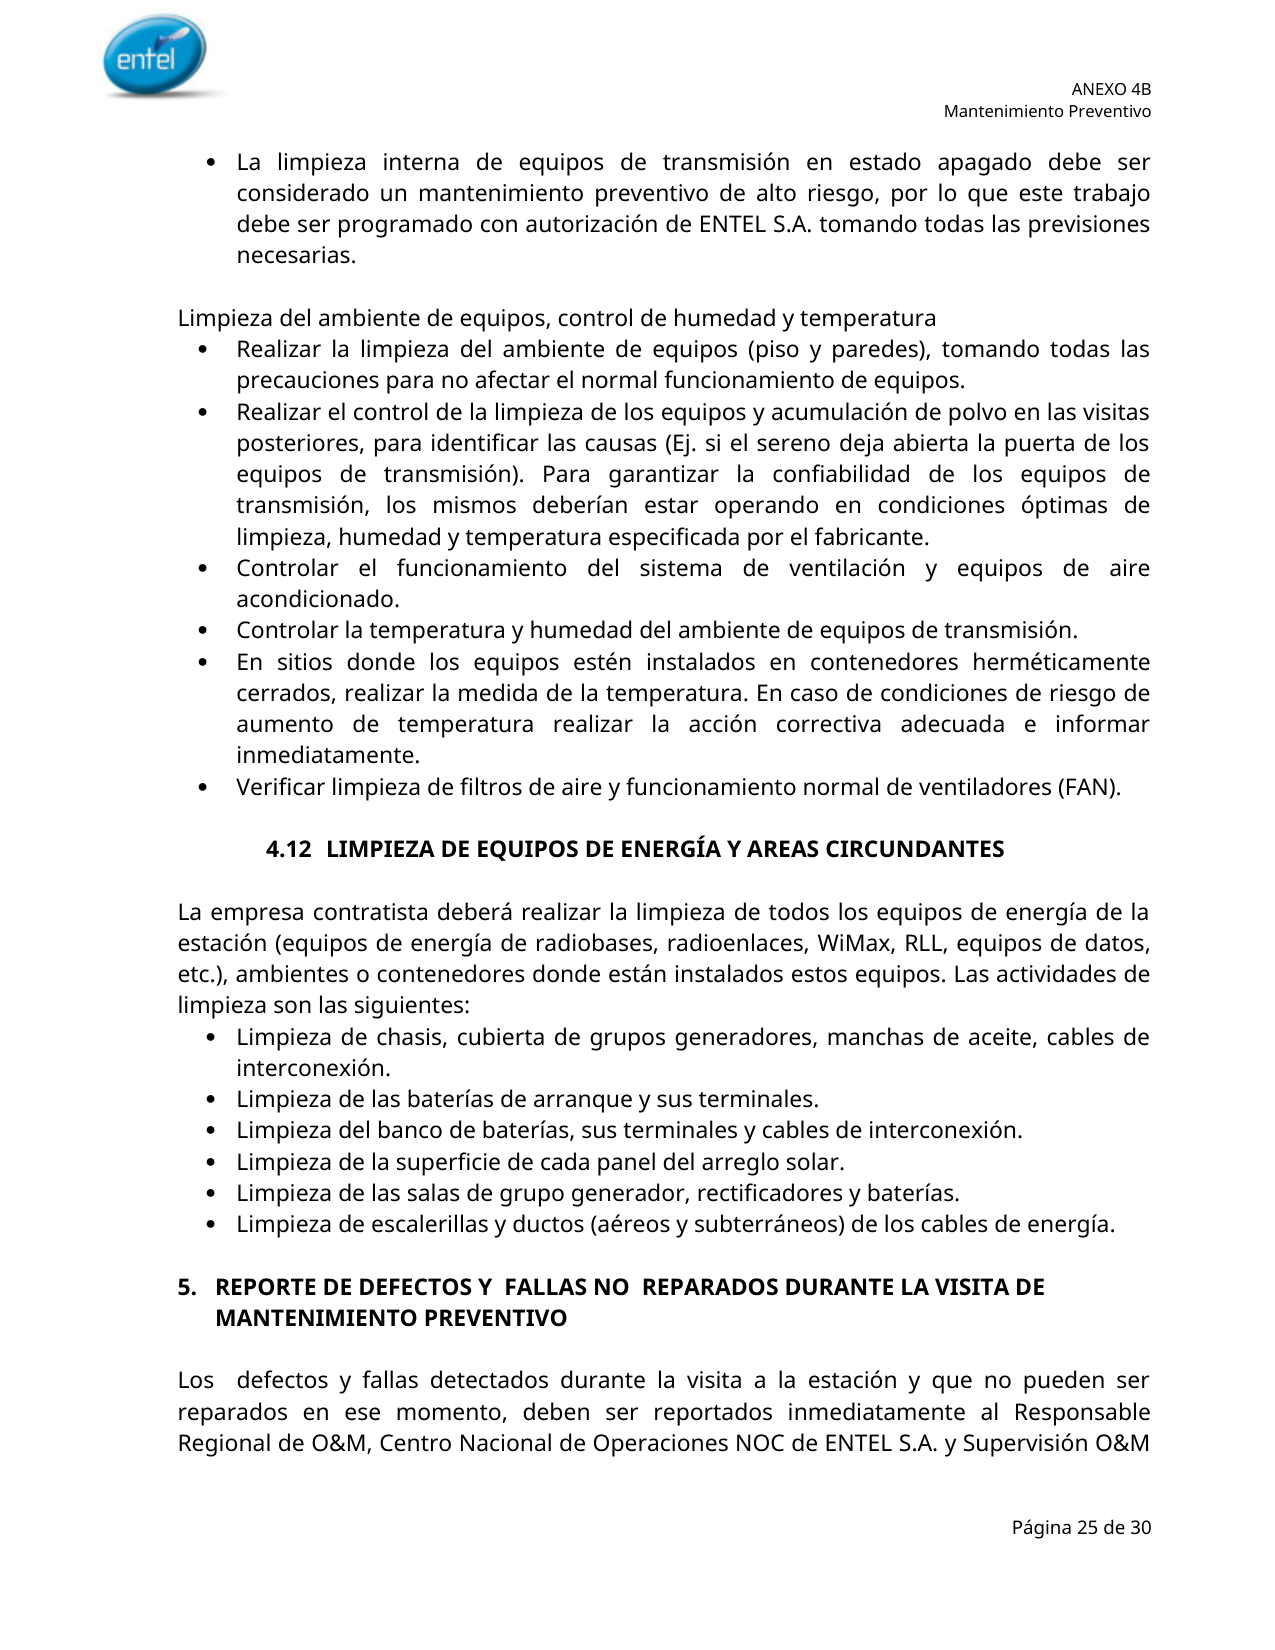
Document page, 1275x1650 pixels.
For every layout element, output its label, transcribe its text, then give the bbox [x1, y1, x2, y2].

list En sitios donde los equipos estén instalados en contenedores herméticamente cerrados, realizar la medida de la temperatura. En caso de condiciones de riesgo de aumento de temperatura realizar la acción correctiva adecuada e informar inmediatamente. [199, 645, 1152, 770]
list Verificar limpieza de filtros de aire y funcionamiento normal de ventiladores (FAN). [199, 770, 1152, 802]
list Limpieza de las baterías de arranque y sus terminales. [207, 1083, 1152, 1114]
list Controlar el funcionamiento del sistema de ventilación y equipos de aire acondicionado. [199, 552, 1152, 614]
list Limpieza de escalerillas y ductos (aéreos y subterráneos) de los cables de energía. [207, 1208, 1152, 1239]
text La empresa contratista deberá realizar la limpieza de todos los equipos de energía de la estación (equipos de energía de radiobases, radioenlaces, WiMax, RLL, equipos de datos, etc.), ambientes o contenedores donde están instalados estos equipos. Las actividades de limpieza son las siguientes: [177, 895, 1152, 1020]
subtitle Reporte de defectos y fallas no reparados durante la visita de mantenimiento preventivo [177, 1270, 1152, 1333]
list Controlar la temperatura y humedad del ambiente de equipos de transmisión. [199, 614, 1152, 645]
list La limpieza interna de equipos de transmisión en estado apagado debe ser considerado un mantenimiento preventivo de alto riesgo, por lo que este trabajo debe ser programado con autorización de ENTEL S.A. tomando todas las previsiones necesarias. [207, 145, 1152, 270]
subtitle LIMPIEZA DE EQUIPOS DE ENERGÍA Y AREAS CIRCUNDANTES [266, 833, 1152, 864]
list Limpieza de chasis, cubierta de grupos generadores, manchas de aceite, cables de interconexión. [207, 1020, 1152, 1083]
list Limpieza del ambiente de equipos, control de humedad y temperatura [177, 302, 1152, 333]
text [177, 1364, 1152, 1458]
list Realizar el control de la limpieza de los equipos y acumulación de polvo en las visitas posteriores, para identificar las causas (Ej. si el sereno deja abierta la puerta de los equipos de transmisión). Para garantizar la confiabilidad de los equipos de transmisión, los mismos deberían estar operando en condiciones óptimas de limpieza, humedad y temperatura especificada por el fabricante. [199, 395, 1152, 552]
list Limpieza del banco de baterías, sus terminales y cables de interconexión. [207, 1114, 1152, 1145]
list Realizar la limpieza del ambiente de equipos (piso y paredes), tomando todas las precauciones para no afectar el normal funcionamiento de equipos. [199, 333, 1152, 395]
list Limpieza de las salas de grupo generador, rectificadores y baterías. [207, 1177, 1152, 1208]
picture [87, 7, 230, 105]
list Limpieza de la superficie de cada panel del arreglo solar. [207, 1145, 1152, 1177]
